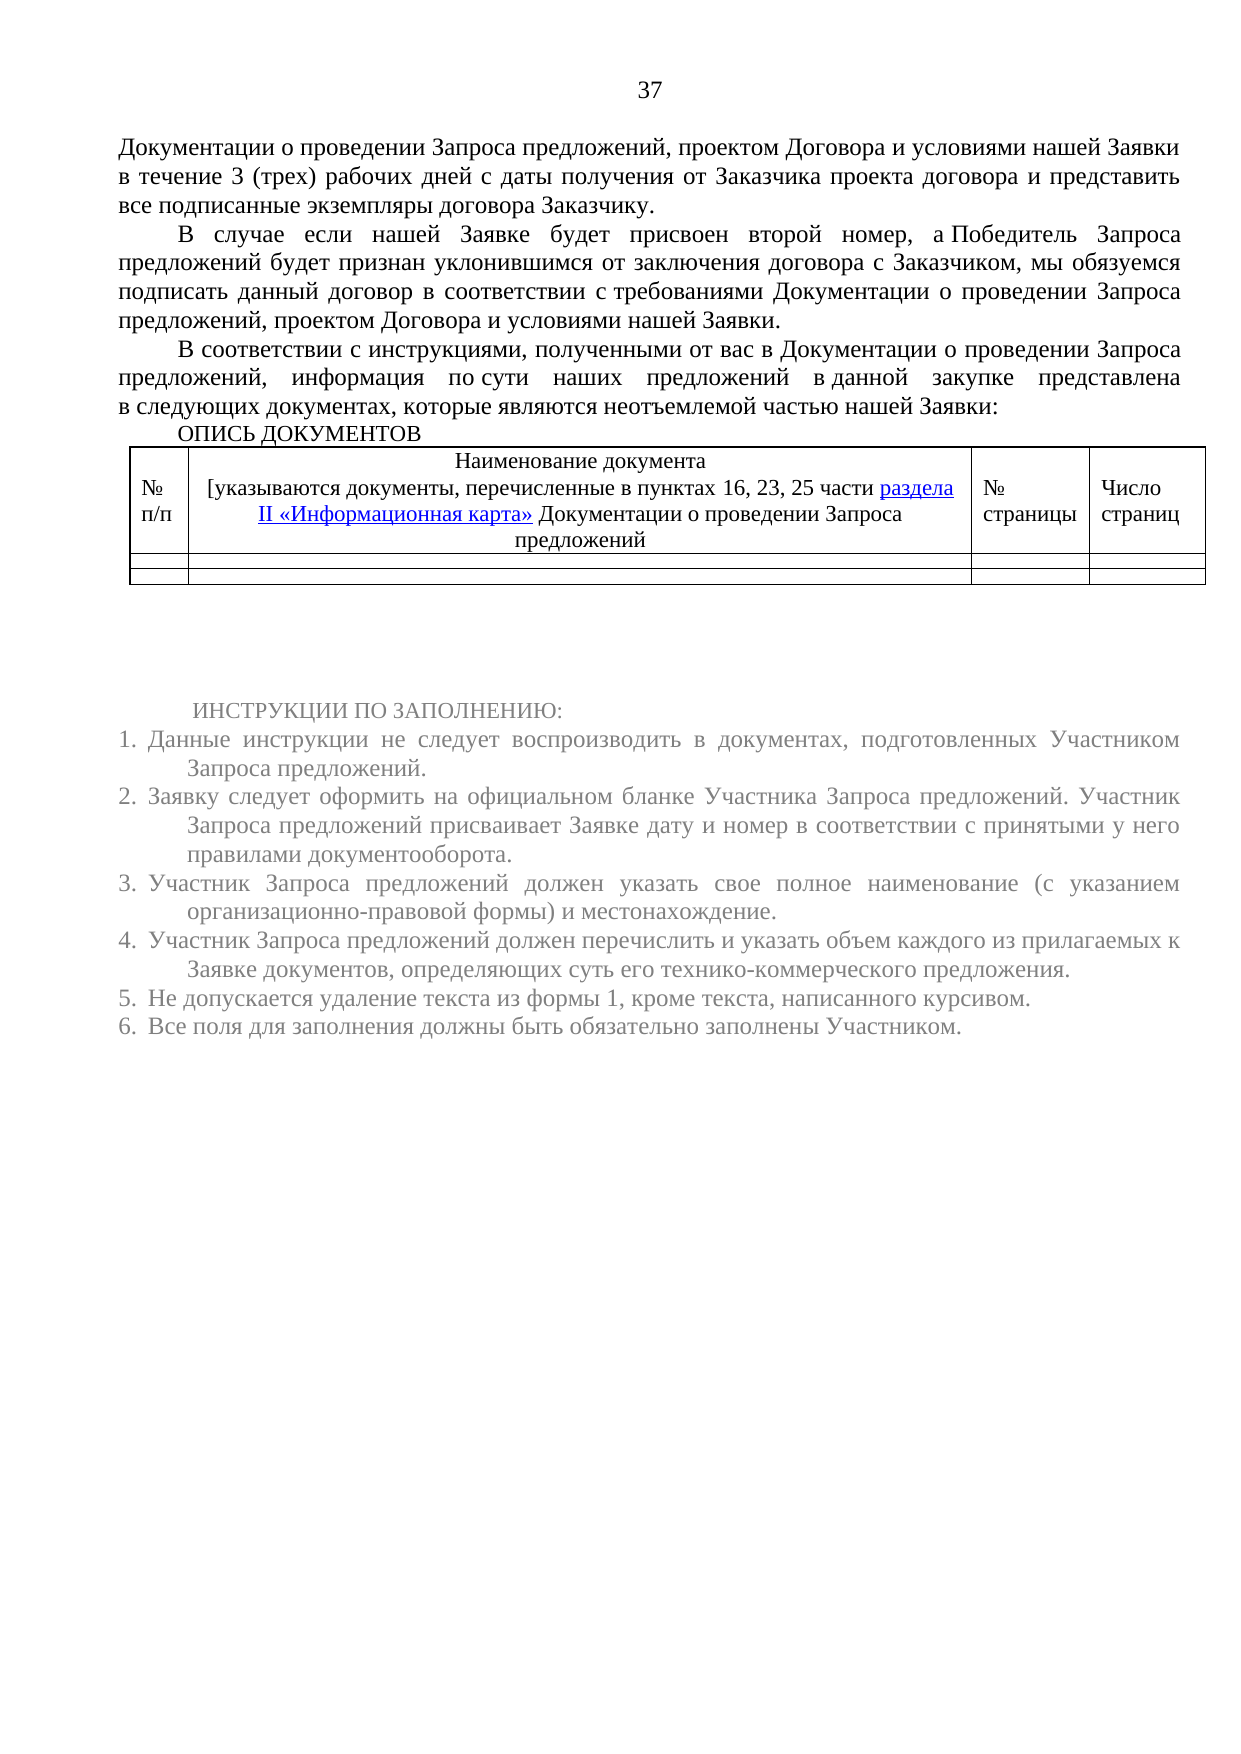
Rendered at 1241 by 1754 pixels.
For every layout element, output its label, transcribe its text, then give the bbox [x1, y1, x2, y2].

table_cell [131, 554, 188, 568]
list Участник Запроса предложений должен указать свое полное наименование (с указанием организационно-правовой формы) и местонахождение. [118, 868, 1181, 925]
list Все поля для заполнения должны быть обязательно заполнены Участником. [118, 1011, 1181, 1040]
table_header Число страниц [1090, 448, 1205, 553]
table_cell [972, 569, 1089, 584]
list Участник Запроса предложений должен перечислить и указать объем каждого из прилагаемых к Заявке документов, определяющих суть его технико-коммерческого предложения. [118, 925, 1181, 983]
list Данные инструкции не следует воспроизводить в документах, подготовленных Участником Запроса предложений. [118, 724, 1181, 781]
table_header Наименование документа [указываются документы, перечисленные в пунктах 16, 23, 25 части раздела II «Информационная карта» Документации о проведении Запроса предложений [189, 448, 971, 553]
table_cell [1090, 554, 1205, 568]
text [118, 132, 1181, 219]
table_cell [131, 569, 188, 584]
table_cell [189, 554, 971, 568]
table_header № п/п [131, 448, 188, 553]
list Заявку следует оформить на официальном бланке Участника Запроса предложений. Участник Запроса предложений присваивает Заявке дату и номер в соответствии с принятыми у него правилами документооборота. [118, 781, 1181, 868]
text ИНСТРУКЦИИ ПО ЗАПОЛНЕНИЮ: [118, 698, 1181, 724]
text ОПИСЬ ДОКУМЕНТОВ [118, 420, 1181, 446]
table_header № страницы [972, 448, 1089, 553]
text В соответствии с инструкциями, полученными от вас в Документации о проведении Запроса предложений, информация по сути наших предложений в данной закупке представлена в следующих документах, которые являются неотъемлемой частью нашей Заявки: [118, 334, 1181, 420]
text В случае если нашей Заявке будет присвоен второй номер, а Победитель Запроса предложений будет признан уклонившимся от заключения договора с Заказчиком, мы обязуемся подписать данный договор в соответствии с требованиями Документации о проведении Запроса предложений, проектом Договора и условиями нашей Заявки. [118, 219, 1181, 334]
table_cell [972, 554, 1089, 568]
list Не допускается удаление текста из формы 1, кроме текста, написанного курсивом. [118, 983, 1181, 1011]
table_cell [1090, 569, 1205, 584]
table_cell [189, 569, 971, 584]
